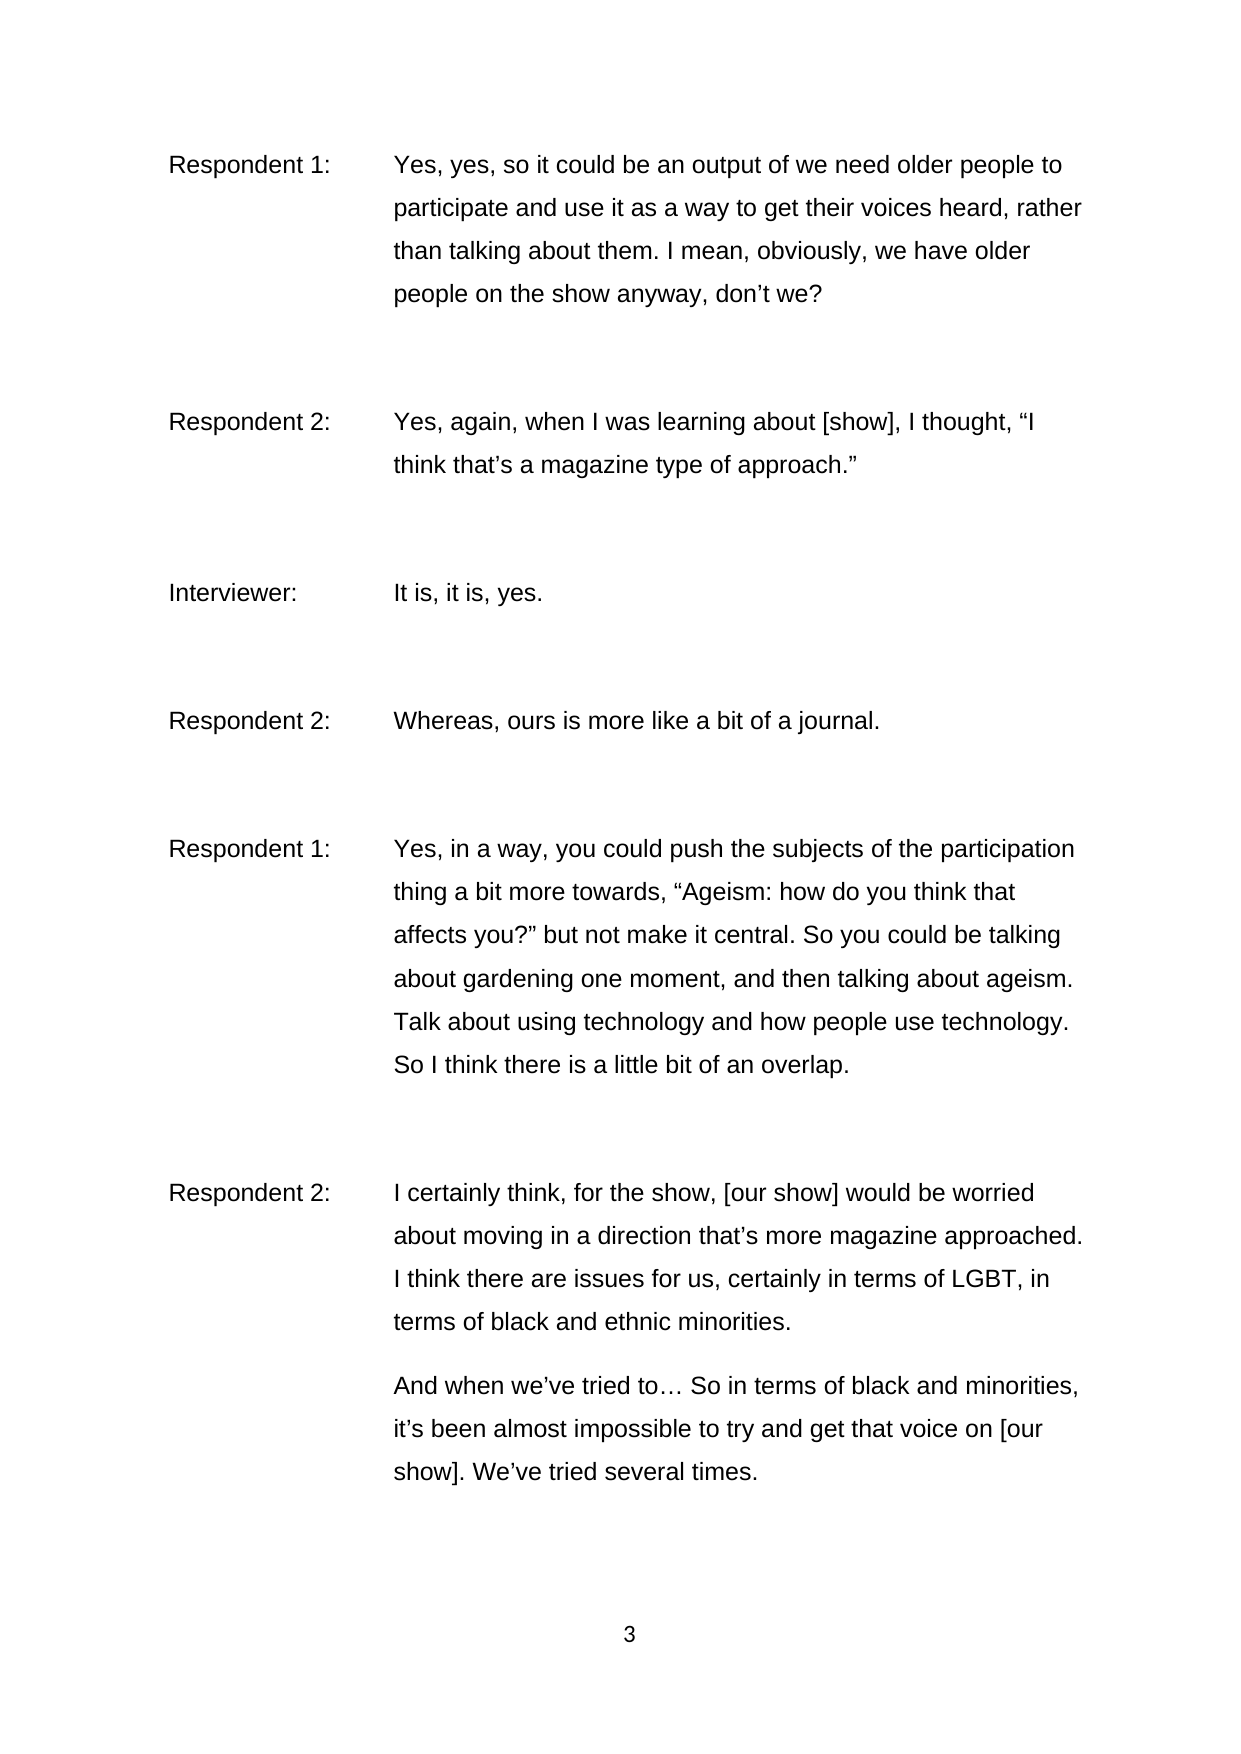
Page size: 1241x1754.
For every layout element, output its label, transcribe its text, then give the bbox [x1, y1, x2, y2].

text Interviewer: It is, it is, yes. [168, 578, 1090, 607]
text And when we’ve tried to… So in terms of black and minorities, it’s been almost impossible to try and get that voice on [our show]. We’ve tried several times. [393, 1371, 1090, 1486]
text Respondent 1: Yes, yes, so it could be an output of we need older people to participate and use it as a way to get their voices heard, rather than talking about them. I mean, obviously, we have older people on the show anyway, don’t we? [168, 150, 1090, 308]
text Respondent 2: Whereas, ours is more like a bit of a journal. [168, 706, 1090, 735]
text Respondent 2: I certainly think, for the show, [our show] would be worried about moving in a direction that’s more magazine approached. I think there are issues for us, certainly in terms of LGBT, in terms of black and ethnic minorities. [168, 1178, 1090, 1336]
text Respondent 2: Yes, again, when I was learning about [show], I thought, “I think that’s a magazine type of approach.” [168, 407, 1090, 479]
text Respondent 1: Yes, in a way, you could push the subjects of the participation thing a bit more towards, “Ageism: how do you think that affects you?” but not make it central. So you could be talking about gardening one moment, and then talking about ageism. Talk about using technology and how people use technology. So I think there is a little bit of an overlap. [168, 834, 1090, 1078]
